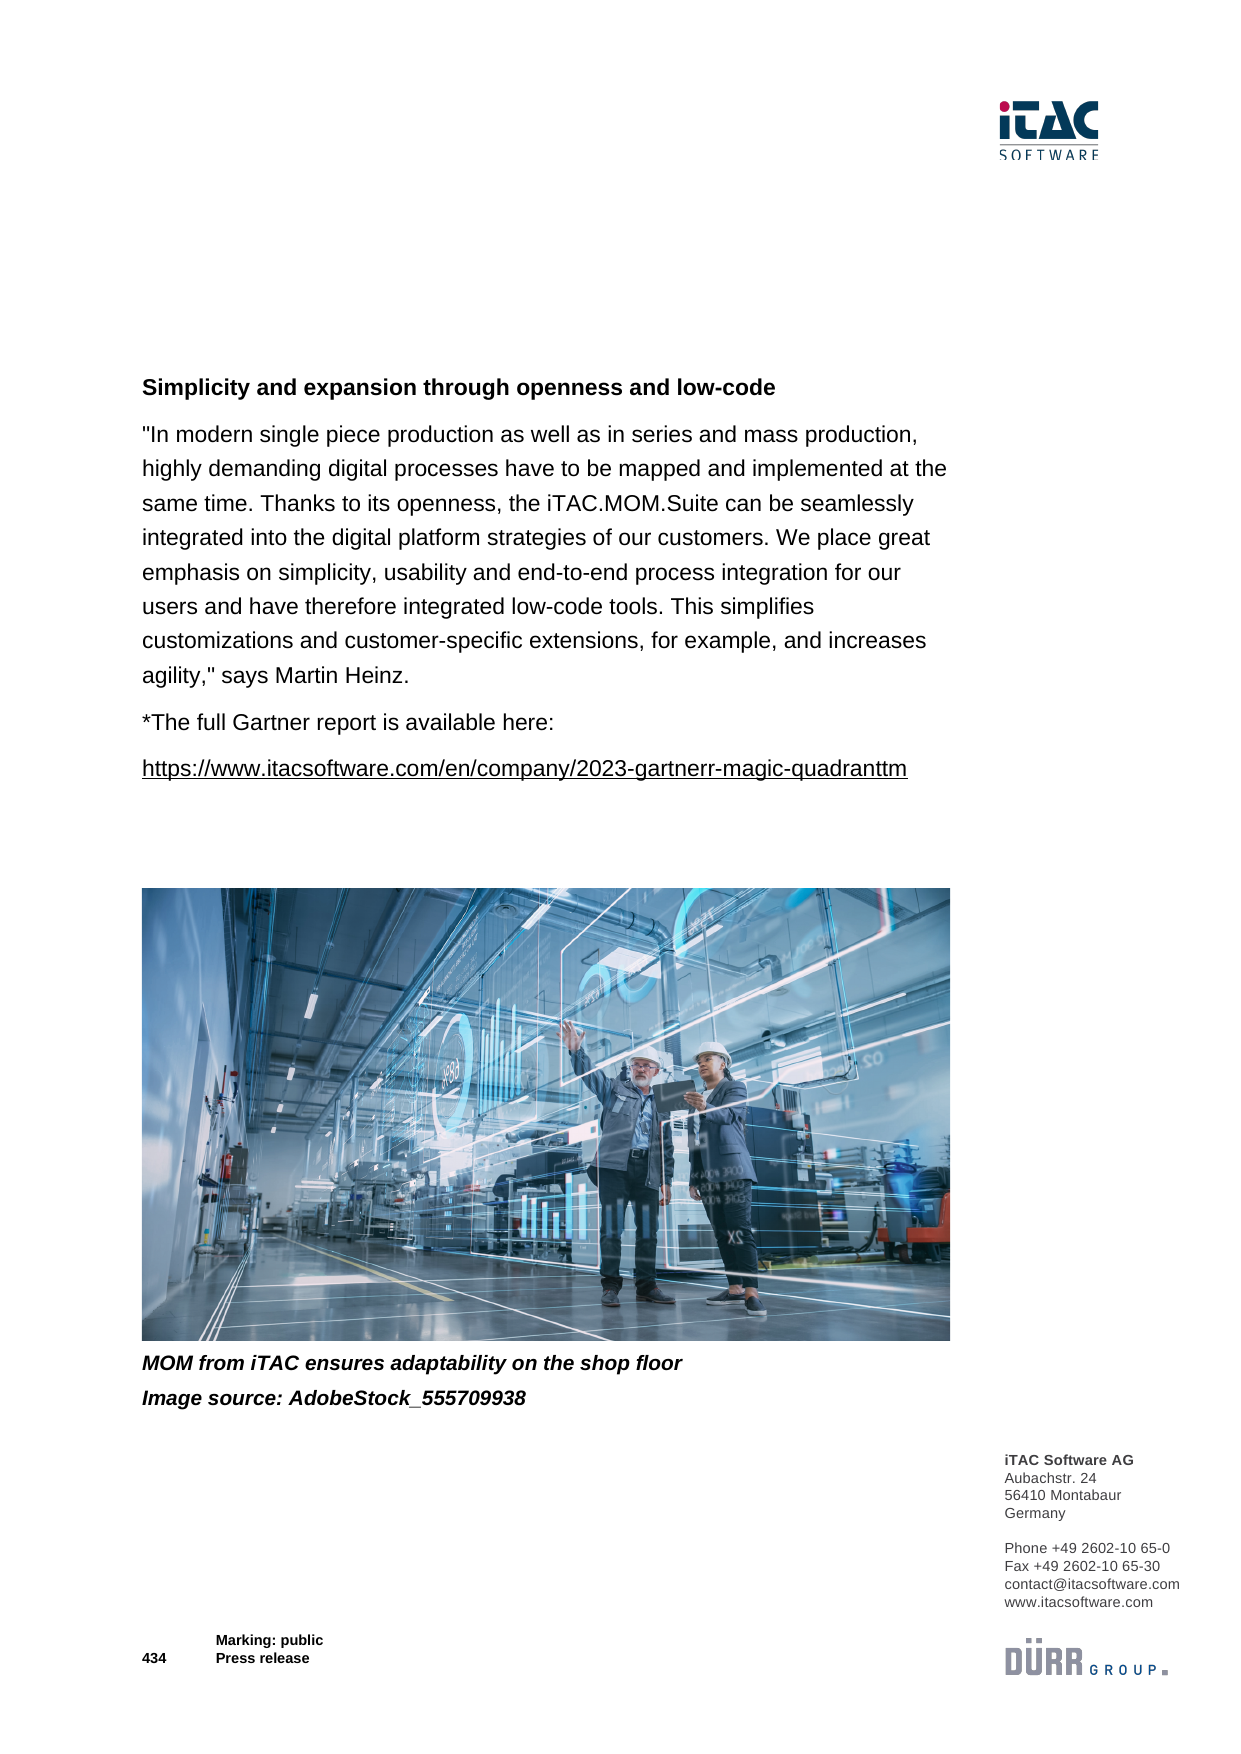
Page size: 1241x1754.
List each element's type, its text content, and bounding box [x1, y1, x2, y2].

text Simplicity and expansion through openness and low-code [142, 366, 951, 401]
text "In modern single piece production as well as in series and mass production, highly demanding digital processes have to be mapped and implemented at the same time. Thanks to its openness, the iTAC.MOM.Suite can be seamlessly integrated into the digital platform strategies of our customers. We place great emphasis on simplicity, usability and end-to-end process integration for our users and have therefore integrated low-code tools. This simplifies customizations and customer-specific extensions, for example, and increases agility," says Martin Heinz. [142, 413, 951, 688]
text https://www.itacsoftware.com/en/company/2023-gartnerr-magic-quadranttm [142, 747, 951, 782]
text MOM from iTAC ensures adaptability on the shop floor Image source: AdobeStock_555709938 [142, 1341, 951, 1409]
picture [141, 888, 951, 1341]
text *The full Gartner report is available here: [142, 701, 951, 735]
